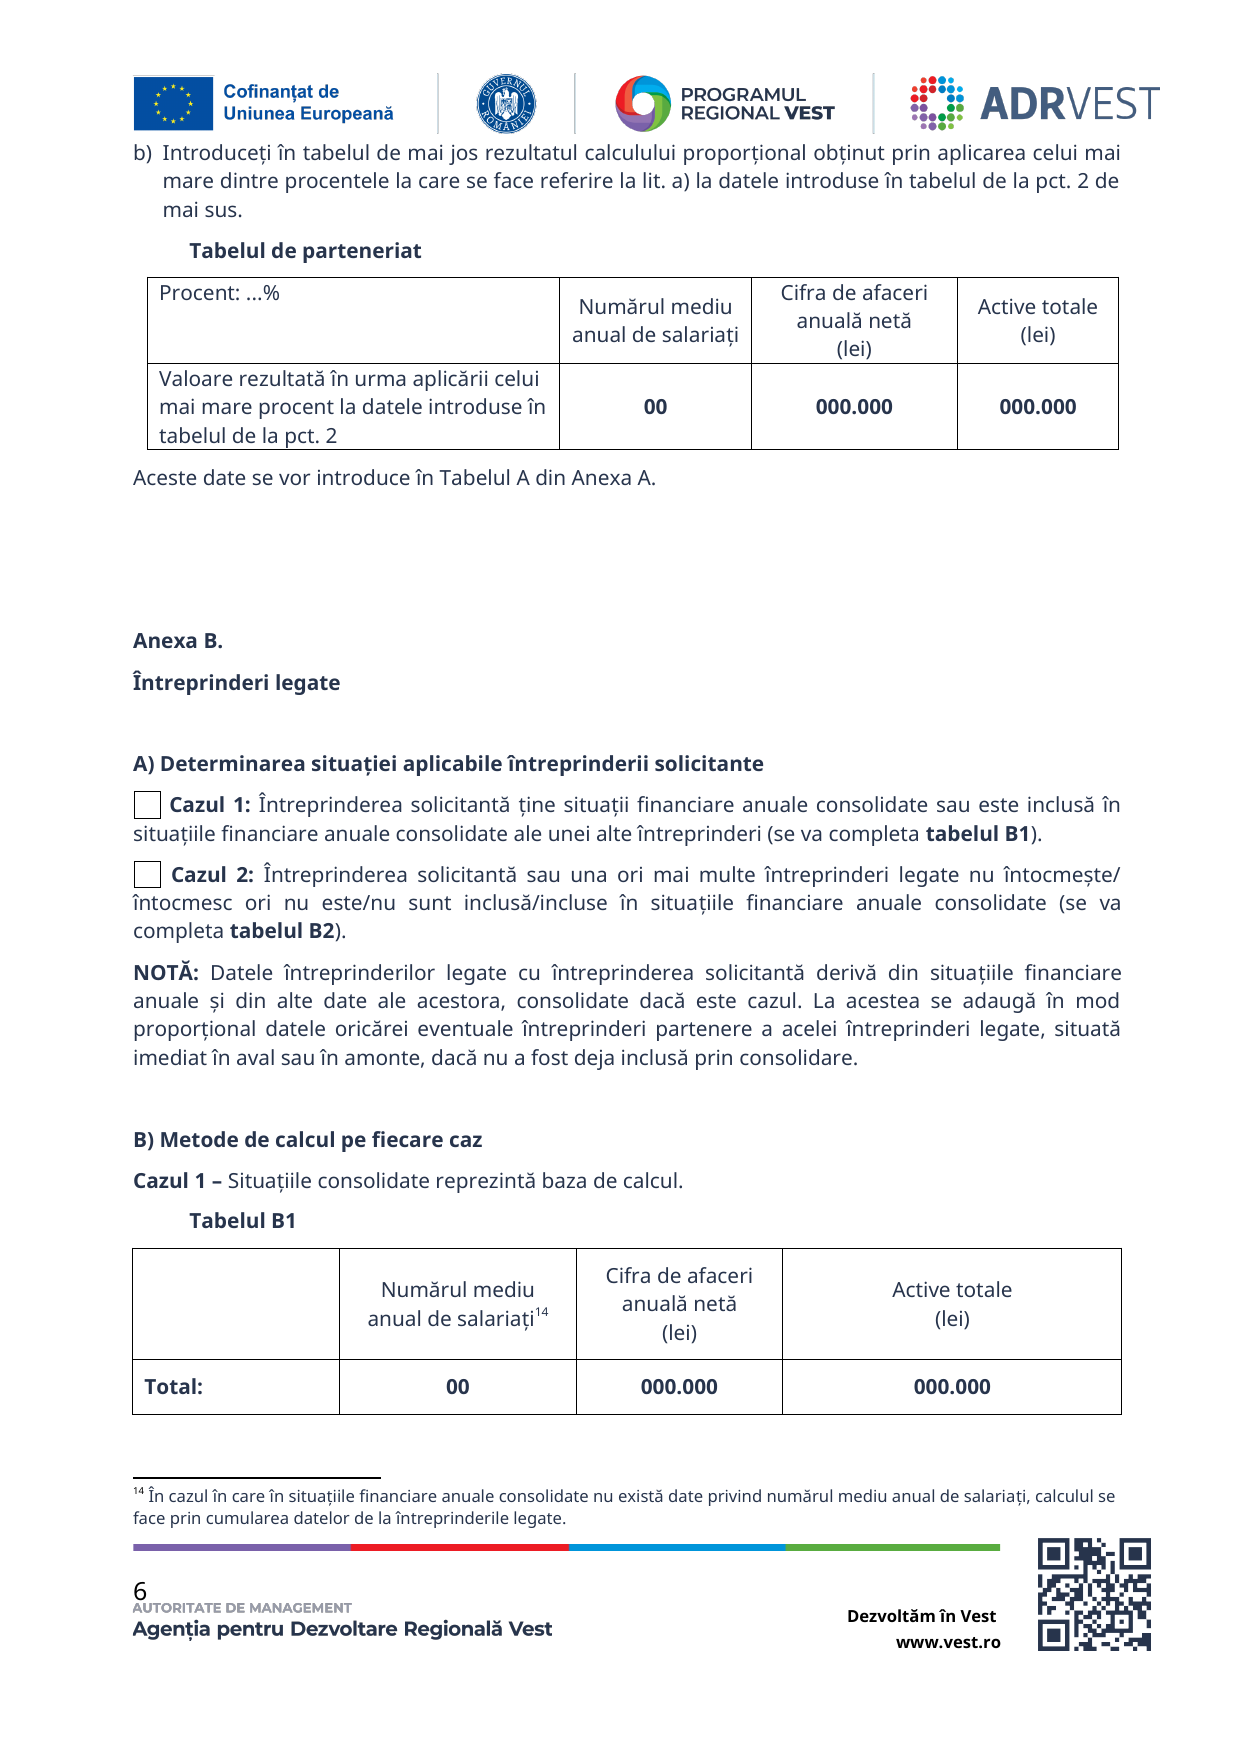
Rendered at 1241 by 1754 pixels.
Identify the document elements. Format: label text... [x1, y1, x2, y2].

table_cell 00 [560, 364, 751, 449]
table_cell 000.000 [958, 364, 1118, 449]
table_cell 00 [340, 1360, 576, 1413]
text B) Metode de calcul pe fiecare caz [133, 1125, 1122, 1153]
table_cell 000.000 [783, 1360, 1121, 1413]
text Cazul 2: Întreprinderea solicitantă sau una ori mai multe întreprinderi legate nu întocmeşte/ întocmesc ori nu este/nu sunt inclusă/incluse în situaţiile financiare anuale consolidate (se va completa tabelul B2). [133, 860, 1122, 945]
table_header Cifra de afaceri anuală netă (lei) [577, 1249, 782, 1359]
text Aceste date se vor introduce în Tabelul A din Anexa A. [133, 463, 1122, 491]
text Anexa B. [133, 627, 1122, 655]
table_header Active totale (lei) [958, 278, 1118, 363]
table_header [133, 1249, 339, 1359]
picture [132, 73, 1160, 134]
table_header Active totale (lei) [783, 1249, 1121, 1359]
picture [1029, 1529, 1160, 1660]
text Cazul 1: Întreprinderea solicitantă ţine situaţii financiare anuale consolidate sau este inclusă în situaţiile financiare anuale consolidate ale unei alte întreprinderi (se va completa tabelul B1). [133, 790, 1122, 847]
table_cell Valoare rezultată în urma aplicării celui mai mare procent la datele introduse în tabelul de la pct. 2 [148, 364, 559, 449]
text Tabelul B1 [133, 1207, 1122, 1235]
text Cazul 1 – Situaţiile consolidate reprezintă baza de calcul. [133, 1166, 1122, 1194]
table_header Numărul mediu anual de salariaţi [340, 1249, 576, 1359]
text NOTĂ: Datele întreprinderilor legate cu întreprinderea solicitantă derivă din situaţiile financiare anuale şi din alte date ale acestora, consolidate dacă este cazul. La acestea se adaugă în mod proporţional datele oricărei eventuale întreprinderi partenere a acelei întreprinderi legate, situată imediat în aval sau în amonte, dacă nu a fost deja inclusă prin consolidare. [133, 958, 1122, 1071]
text A) Determinarea situaţiei aplicabile întreprinderii solicitante [133, 749, 1122, 778]
table_cell 000.000 [577, 1360, 782, 1413]
table_header Cifra de afaceri anuală netă (lei) [752, 278, 957, 363]
table_cell 000.000 [752, 364, 957, 449]
text Întreprinderi legate [133, 668, 1122, 696]
table_header Procent: ...% [148, 278, 559, 363]
subtitle Tabelul de parteneriat [133, 236, 1122, 264]
table_cell Total: [133, 1360, 339, 1413]
list Introduceţi în tabelul de mai jos rezultatul calculului proporţional obţinut prin aplicarea celui mai mare dintre procentele la care se face referire la lit. a) la datele introduse în tabelul de la pct. 2 de mai sus. [133, 138, 1122, 223]
table_header Numărul mediu anual de salariaţi [560, 278, 751, 363]
